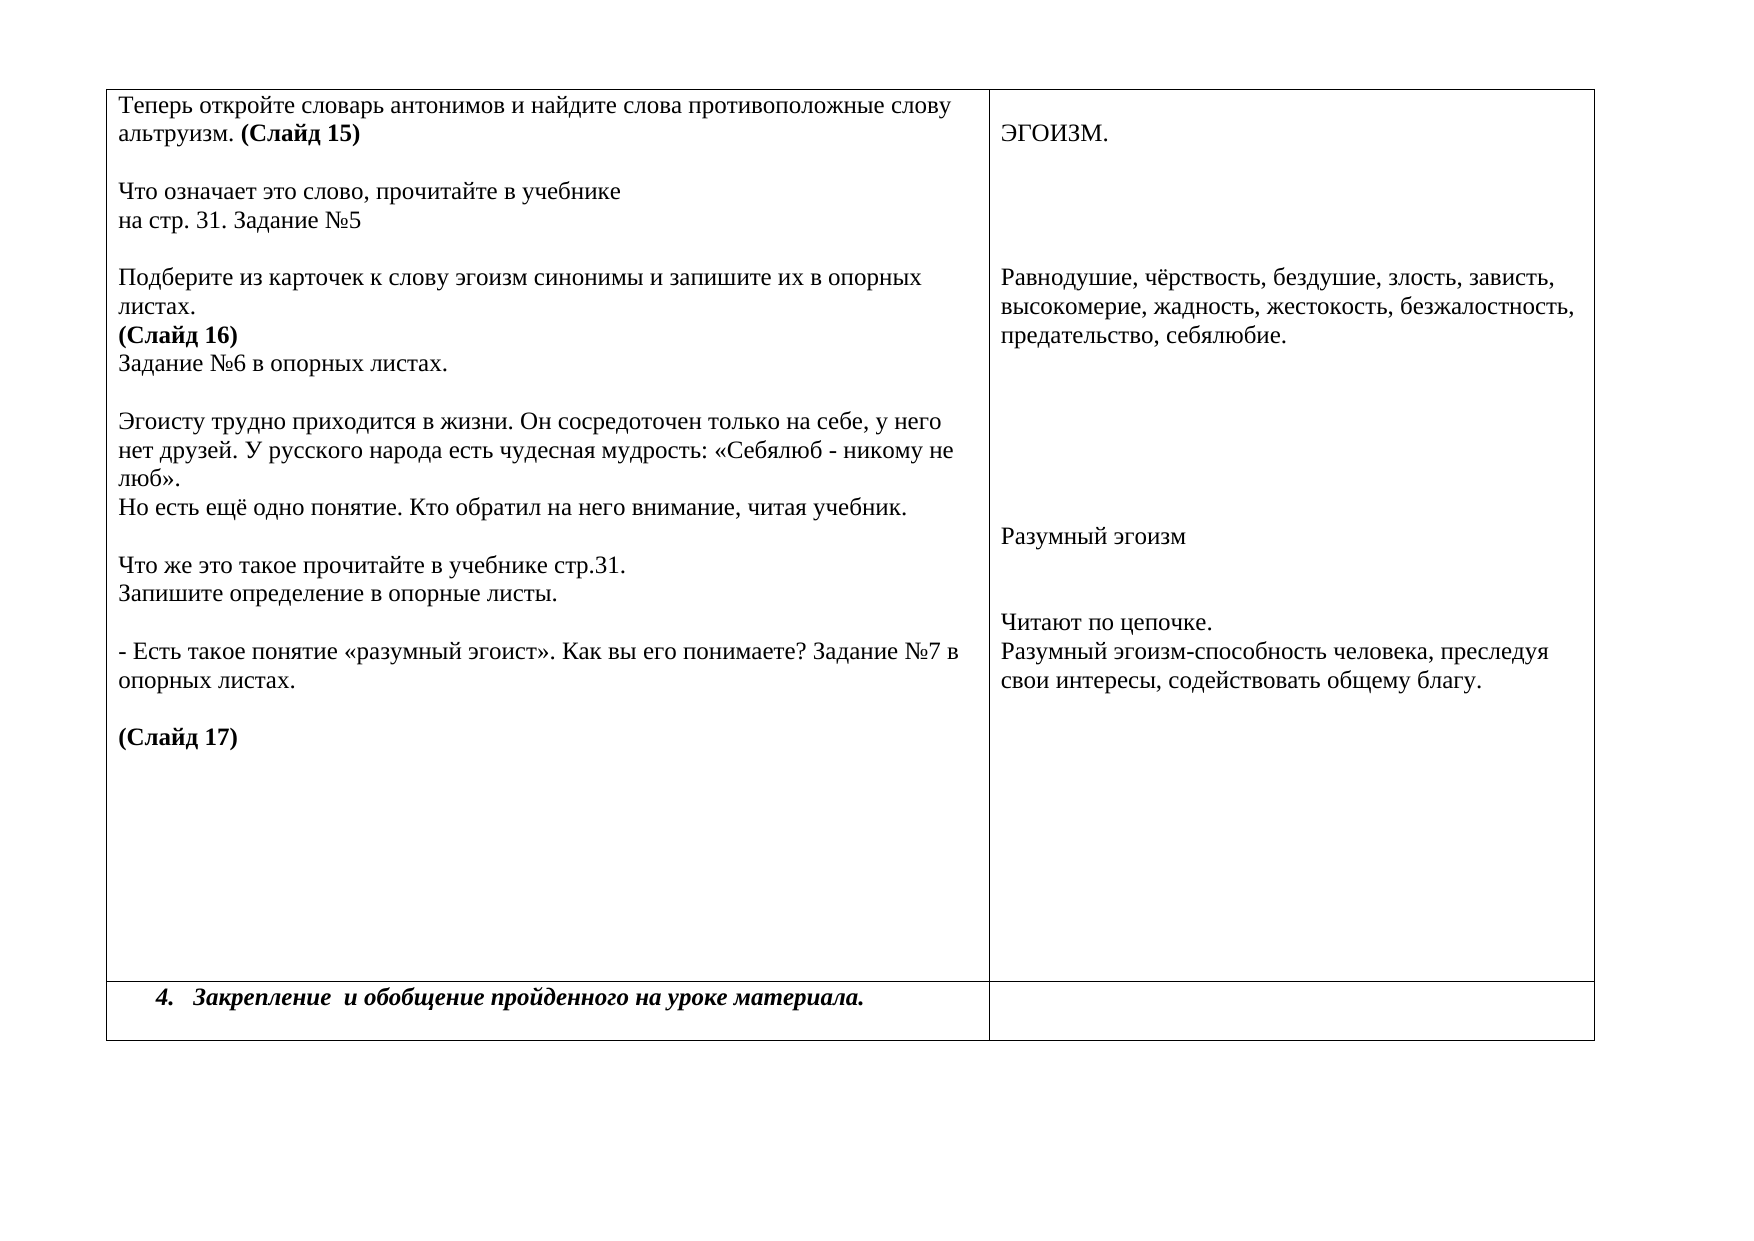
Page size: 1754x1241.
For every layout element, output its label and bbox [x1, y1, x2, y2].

table_cell [990, 982, 1594, 1039]
table_cell [107, 982, 989, 1039]
table_cell [990, 90, 1594, 981]
table_cell [107, 90, 989, 981]
